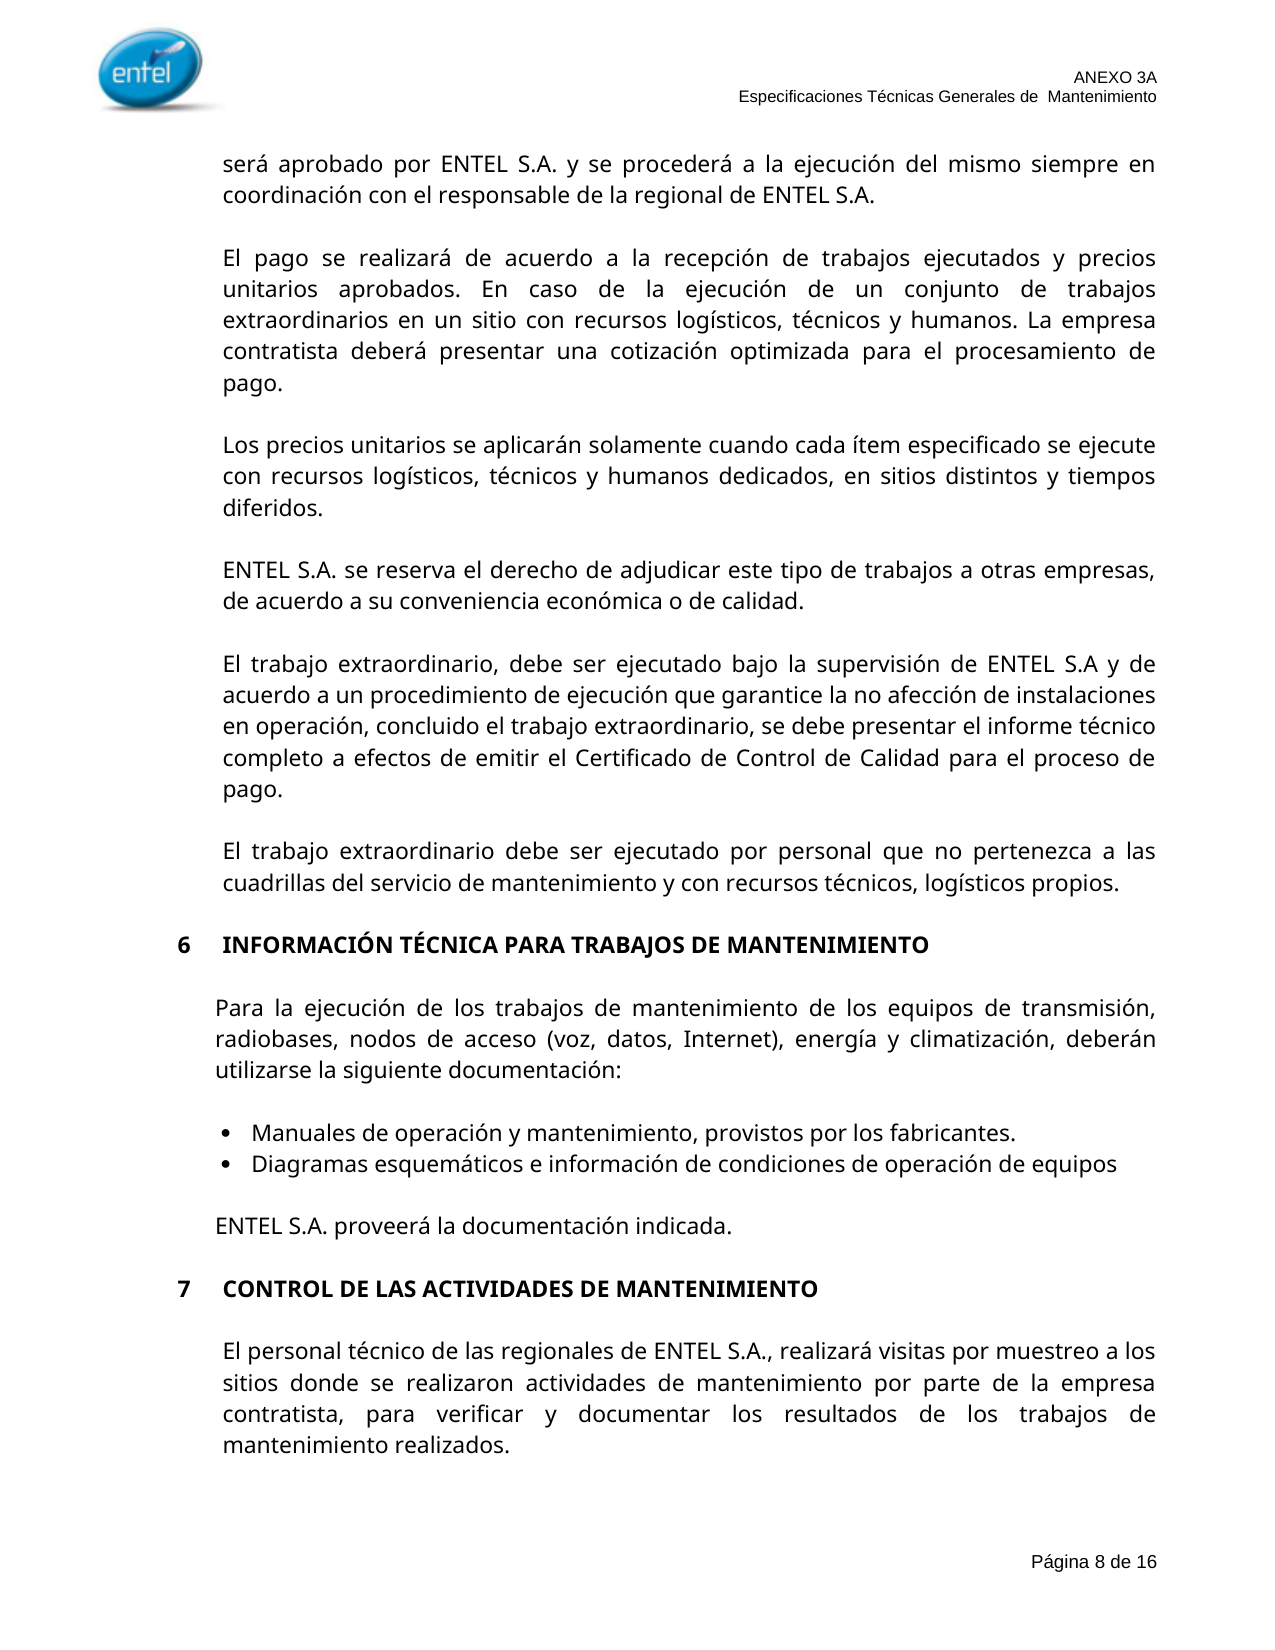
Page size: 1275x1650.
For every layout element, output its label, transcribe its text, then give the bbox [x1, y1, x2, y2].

list Manuales de operación y mantenimiento, provistos por los fabricantes. [222, 1116, 1157, 1148]
list Diagramas esquemáticos e información de condiciones de operación de equipos [222, 1148, 1157, 1179]
text Los precios unitarios se aplicarán solamente cuando cada ítem especificado se ejecute con recursos logísticos, técnicos y humanos dedicados, en sitios distintos y tiempos diferidos. [222, 429, 1157, 523]
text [222, 148, 1157, 210]
picture [82, 21, 225, 119]
subtitle CONTROL DE LAS ACTIVIDADES DE MANTENIMIENTO [177, 1273, 1157, 1304]
text ENTEL S.A. se reserva el derecho de adjudicar este tipo de trabajos a otras empresas, de acuerdo a su conveniencia económica o de calidad. [222, 554, 1157, 616]
text El trabajo extraordinario, debe ser ejecutado bajo la supervisión de ENTEL S.A y de acuerdo a un procedimiento de ejecución que garantice la no afección de instalaciones en operación, concluido el trabajo extraordinario, se debe presentar el informe técnico completo a efectos de emitir el Certificado de Control de Calidad para el proceso de pago. [222, 648, 1157, 804]
text El trabajo extraordinario debe ser ejecutado por personal que no pertenezca a las cuadrillas del servicio de mantenimiento y con recursos técnicos, logísticos propios. [222, 835, 1157, 898]
text Para la ejecución de los trabajos de mantenimiento de los equipos de transmisión, radiobases, nodos de acceso (voz, datos, Internet), energía y climatización, deberán utilizarse la siguiente documentación: [215, 991, 1157, 1085]
text El pago se realizará de acuerdo a la recepción de trabajos ejecutados y precios unitarios aprobados. En caso de la ejecución de un conjunto de trabajos extraordinarios en un sitio con recursos logísticos, técnicos y humanos. La empresa contratista deberá presentar una cotización optimizada para el procesamiento de pago. [222, 241, 1157, 398]
text El personal técnico de las regionales de ENTEL S.A., realizará visitas por muestreo a los sitios donde se realizaron actividades de mantenimiento por parte de la empresa contratista, para verificar y documentar los resultados de los trabajos de mantenimiento realizados. [222, 1335, 1157, 1460]
text ENTEL S.A. proveerá la documentación indicada. [215, 1210, 1157, 1241]
subtitle INFORMACIÓN TÉCNICA PARA TRABAJOS DE MANTENIMIENTO [177, 929, 1157, 960]
